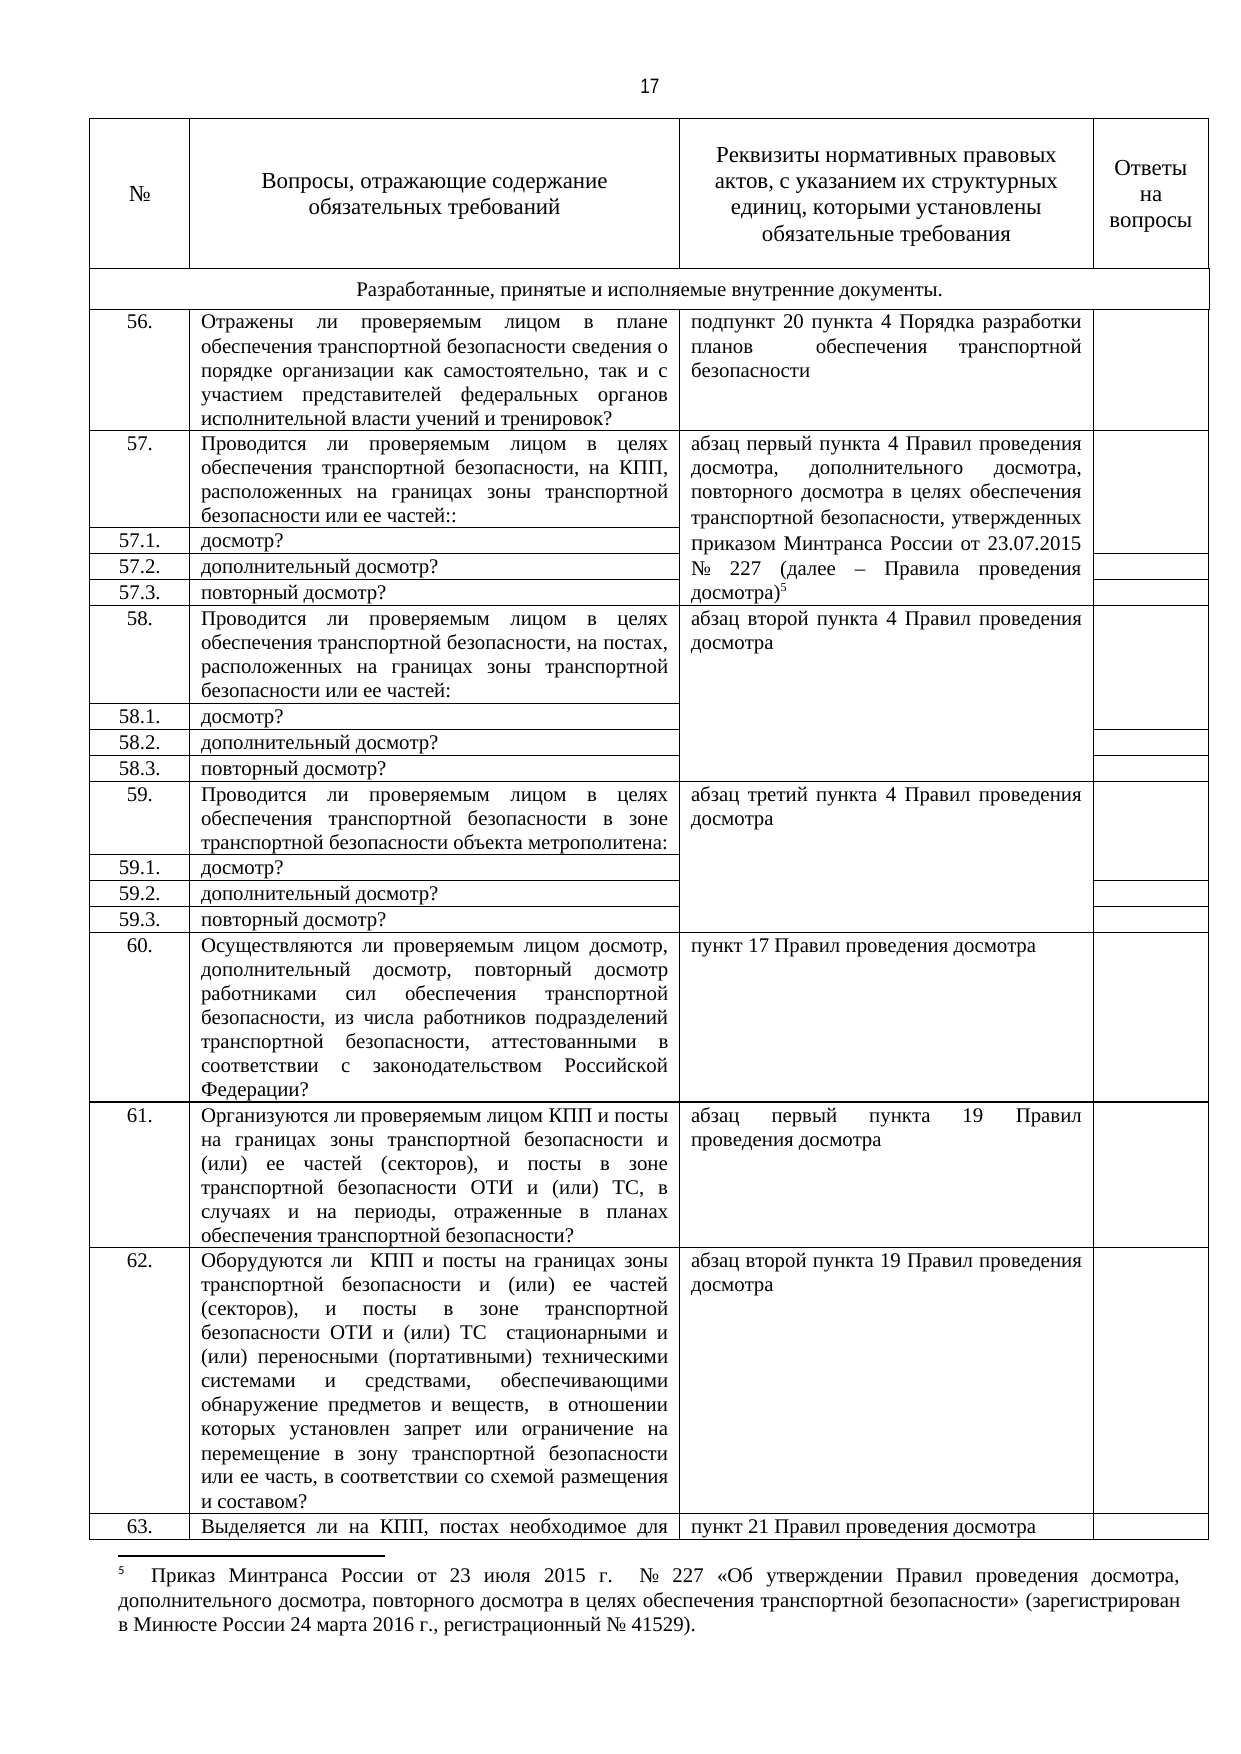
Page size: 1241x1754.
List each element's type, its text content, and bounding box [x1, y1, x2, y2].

table_cell [1094, 730, 1208, 754]
table_cell 57.2. [90, 554, 189, 579]
table_cell абзац второй пункта 4 Правил проведения досмотра [680, 606, 1093, 781]
table_cell абзац первый пункта 19 Правил проведения досмотра [680, 1103, 1093, 1247]
table_cell 59.2. [90, 881, 189, 906]
table_cell 56. [90, 310, 189, 430]
table_cell 57.3. [90, 580, 189, 605]
table_cell подпункт 20 пункта 4 Порядка разработки планов обеспечения транспортной безопасности [680, 310, 1093, 430]
table_cell 58. [90, 606, 189, 702]
table_cell [1094, 606, 1208, 728]
table_cell 57.1. [90, 528, 189, 553]
table_cell Выделяется ли на КПП, постах необходимое для достижения целей досмотра количество: [190, 1514, 679, 1539]
table_cell Проводится ли проверяемым лицом в целях обеспечения транспортной безопасности, на КПП, расположенных на границах зоны транспортной безопасности или ее частей:: [190, 431, 679, 527]
table_cell 59. [90, 782, 189, 854]
table_cell [1094, 881, 1208, 906]
table_cell абзац третий пункта 4 Правил проведения досмотра [680, 782, 1093, 932]
table_cell Организуются ли проверяемым лицом КПП и посты на границах зоны транспортной безопасности и (или) ее частей (секторов), и посты в зоне транспортной безопасности ОТИ и (или) ТС, в случаях и на периоды, отраженные в планах обеспечения транспортной безопасности? [190, 1103, 679, 1247]
table_cell дополнительный досмотр? [190, 554, 679, 579]
table_cell 58.3. [90, 756, 189, 781]
table_cell [1094, 1103, 1208, 1247]
table_cell [1094, 782, 1208, 880]
table_cell Проводится ли проверяемым лицом в целях обеспечения транспортной безопасности в зоне транспортной безопасности объекта метрополитена: [190, 782, 679, 854]
table_cell пункт 17 Правил проведения досмотра [680, 933, 1093, 1101]
table_cell повторный досмотр? [190, 756, 679, 781]
table_cell [1094, 907, 1208, 932]
table_cell 58.1. [90, 704, 189, 728]
table_cell [1094, 580, 1208, 605]
table_cell досмотр? [190, 855, 679, 880]
table_cell абзац второй пункта 19 Правил проведения досмотра [680, 1248, 1093, 1513]
table_cell Разработанные, принятые и исполняемые внутренние документы. [90, 269, 1209, 308]
table_cell досмотр? [190, 704, 679, 728]
table_cell 60. [90, 933, 189, 1101]
table_cell Осуществляются ли проверяемым лицом досмотр, дополнительный досмотр, повторный досмотр работниками сил обеспечения транспортной безопасности, из числа работников подразделений транспортной безопасности, аттестованными в соответствии с законодательством Российской Федерации? [190, 933, 679, 1101]
table_cell [1094, 756, 1208, 781]
table_cell Проводится ли проверяемым лицом в целях обеспечения транспортной безопасности, на постах, расположенных на границах зоны транспортной безопасности или ее частей: [190, 606, 679, 702]
table_header Ответы на вопросы [1094, 119, 1208, 267]
table_cell повторный досмотр? [190, 580, 679, 605]
table_cell Отражены ли проверяемым лицом в плане обеспечения транспортной безопасности сведения о порядке организации как самостоятельно, так и с участием представителей федеральных органов исполнительной власти учений и тренировок? [190, 310, 679, 430]
table_cell 59.3. [90, 907, 189, 932]
table_cell абзац первый пункта 4 Правил проведения досмотра, дополнительного досмотра, повторного досмотра в целях обеспечения транспортной безопасности, утвержденных приказом Минтранса России от 23.07.2015 № 227 (далее – Правила проведения досмотра) [680, 431, 1093, 605]
table_cell [1094, 1248, 1208, 1513]
table_cell досмотр? [190, 528, 679, 553]
table_cell [1094, 1514, 1208, 1539]
table_cell дополнительный досмотр? [190, 730, 679, 754]
table_cell [1094, 431, 1208, 553]
table_cell пункт 21 Правил проведения досмотра [680, 1514, 1093, 1539]
table_cell 57. [90, 431, 189, 527]
table_cell [1094, 310, 1208, 430]
table_cell дополнительный досмотр? [190, 881, 679, 906]
table_header Реквизиты нормативных правовых актов, с указанием их структурных единиц, которыми установлены обязательные требования [680, 119, 1093, 267]
table_cell повторный досмотр? [190, 907, 679, 932]
table_cell 58.2. [90, 730, 189, 754]
table_cell 61. [90, 1103, 189, 1247]
table_cell [1094, 554, 1208, 579]
table_cell 62. [90, 1248, 189, 1513]
table_cell [1094, 933, 1208, 1101]
table_header Вопросы, отражающие содержание обязательных требований [190, 119, 679, 267]
table_cell 63. [90, 1514, 189, 1539]
table_cell 59.1. [90, 855, 189, 880]
table_cell Оборудуются ли КПП и посты на границах зоны транспортной безопасности и (или) ее частей (секторов), и посты в зоне транспортной безопасности ОТИ и (или) ТС стационарными и (или) переносными (портативными) техническими системами и средствами, обеспечивающими обнаружение предметов и веществ, в отношении которых установлен запрет или ограничение на перемещение в зону транспортной безопасности или ее часть, в соответствии со схемой размещения и составом? [190, 1248, 679, 1513]
table_header № [90, 119, 189, 267]
